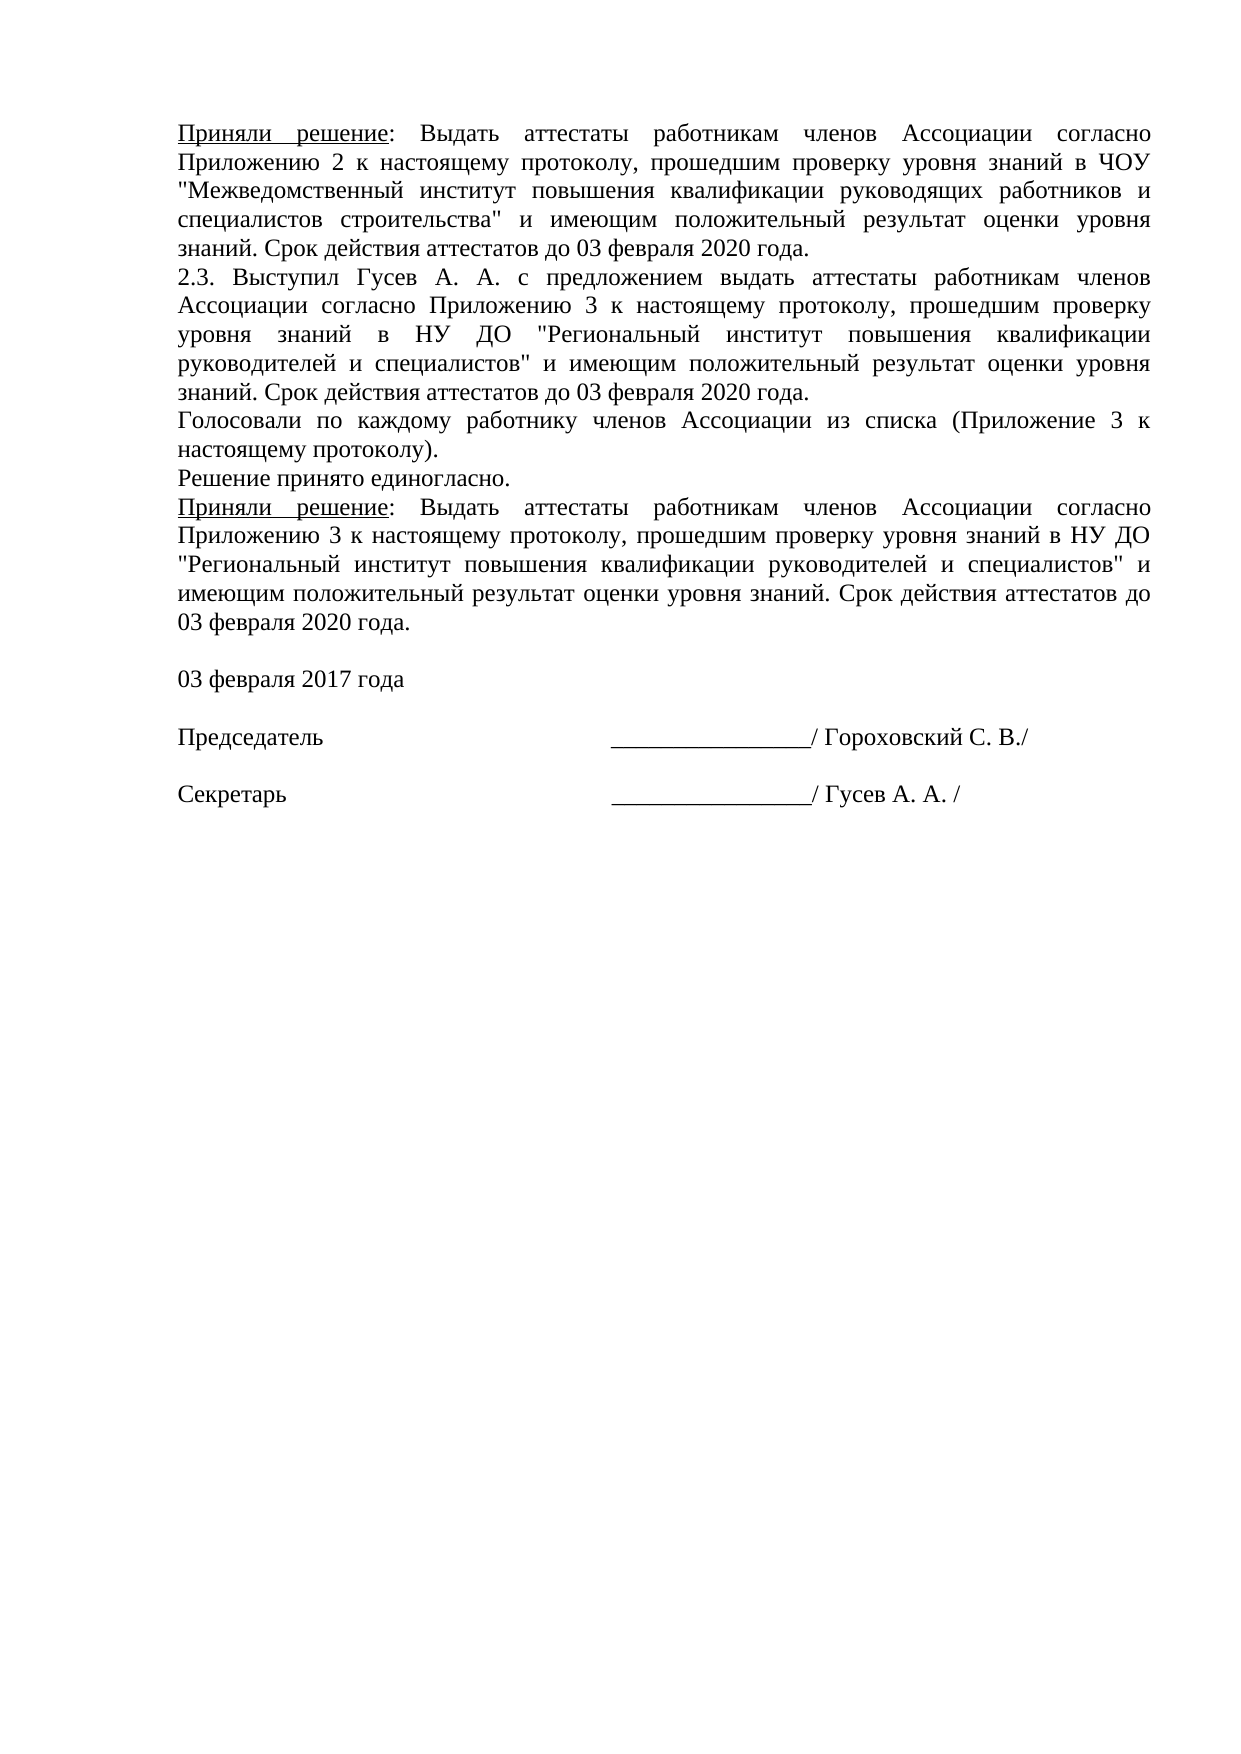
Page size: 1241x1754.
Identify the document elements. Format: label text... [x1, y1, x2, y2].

text Решение принято единогласно. [177, 463, 1152, 492]
text Приняли решение: Выдать аттестаты работникам членов Ассоциации согласно Приложению 2 к настоящему протоколу, прошедшим проверку уровня знаний в ЧОУ "Межведомственный институт повышения квалификации руководящих работников и специалистов строительства" и имеющим положительный результат оценки уровня знаний. Срок действия аттестатов до 03 февраля 2020 года. [177, 118, 1152, 262]
text 03 февраля 2017 года [177, 664, 1152, 693]
text Голосовали по каждому работнику членов Ассоциации из списка (Приложение 3 к настоящему протоколу). [177, 406, 1152, 463]
text Приняли решение: Выдать аттестаты работникам членов Ассоциации согласно Приложению 3 к настоящему протоколу, прошедшим проверку уровня знаний в НУ ДО "Региональный институт повышения квалификации руководителей и специалистов" и имеющим положительный результат оценки уровня знаний. Срок действия аттестатов до 03 февраля 2020 года. [177, 492, 1152, 636]
text Секретарь ________________/ Гусев А. А. / [177, 779, 1152, 808]
text 2.3. Выступил Гусев А. А. с предложением выдать аттестаты работникам членов Ассоциации согласно Приложению 3 к настоящему протоколу, прошедшим проверку уровня знаний в НУ ДО "Региональный институт повышения квалификации руководителей и специалистов" и имеющим положительный результат оценки уровня знаний. Срок действия аттестатов до 03 февраля 2020 года. [177, 262, 1152, 406]
text Председатель ________________/ Гороховский С. В. / [177, 722, 1152, 751]
